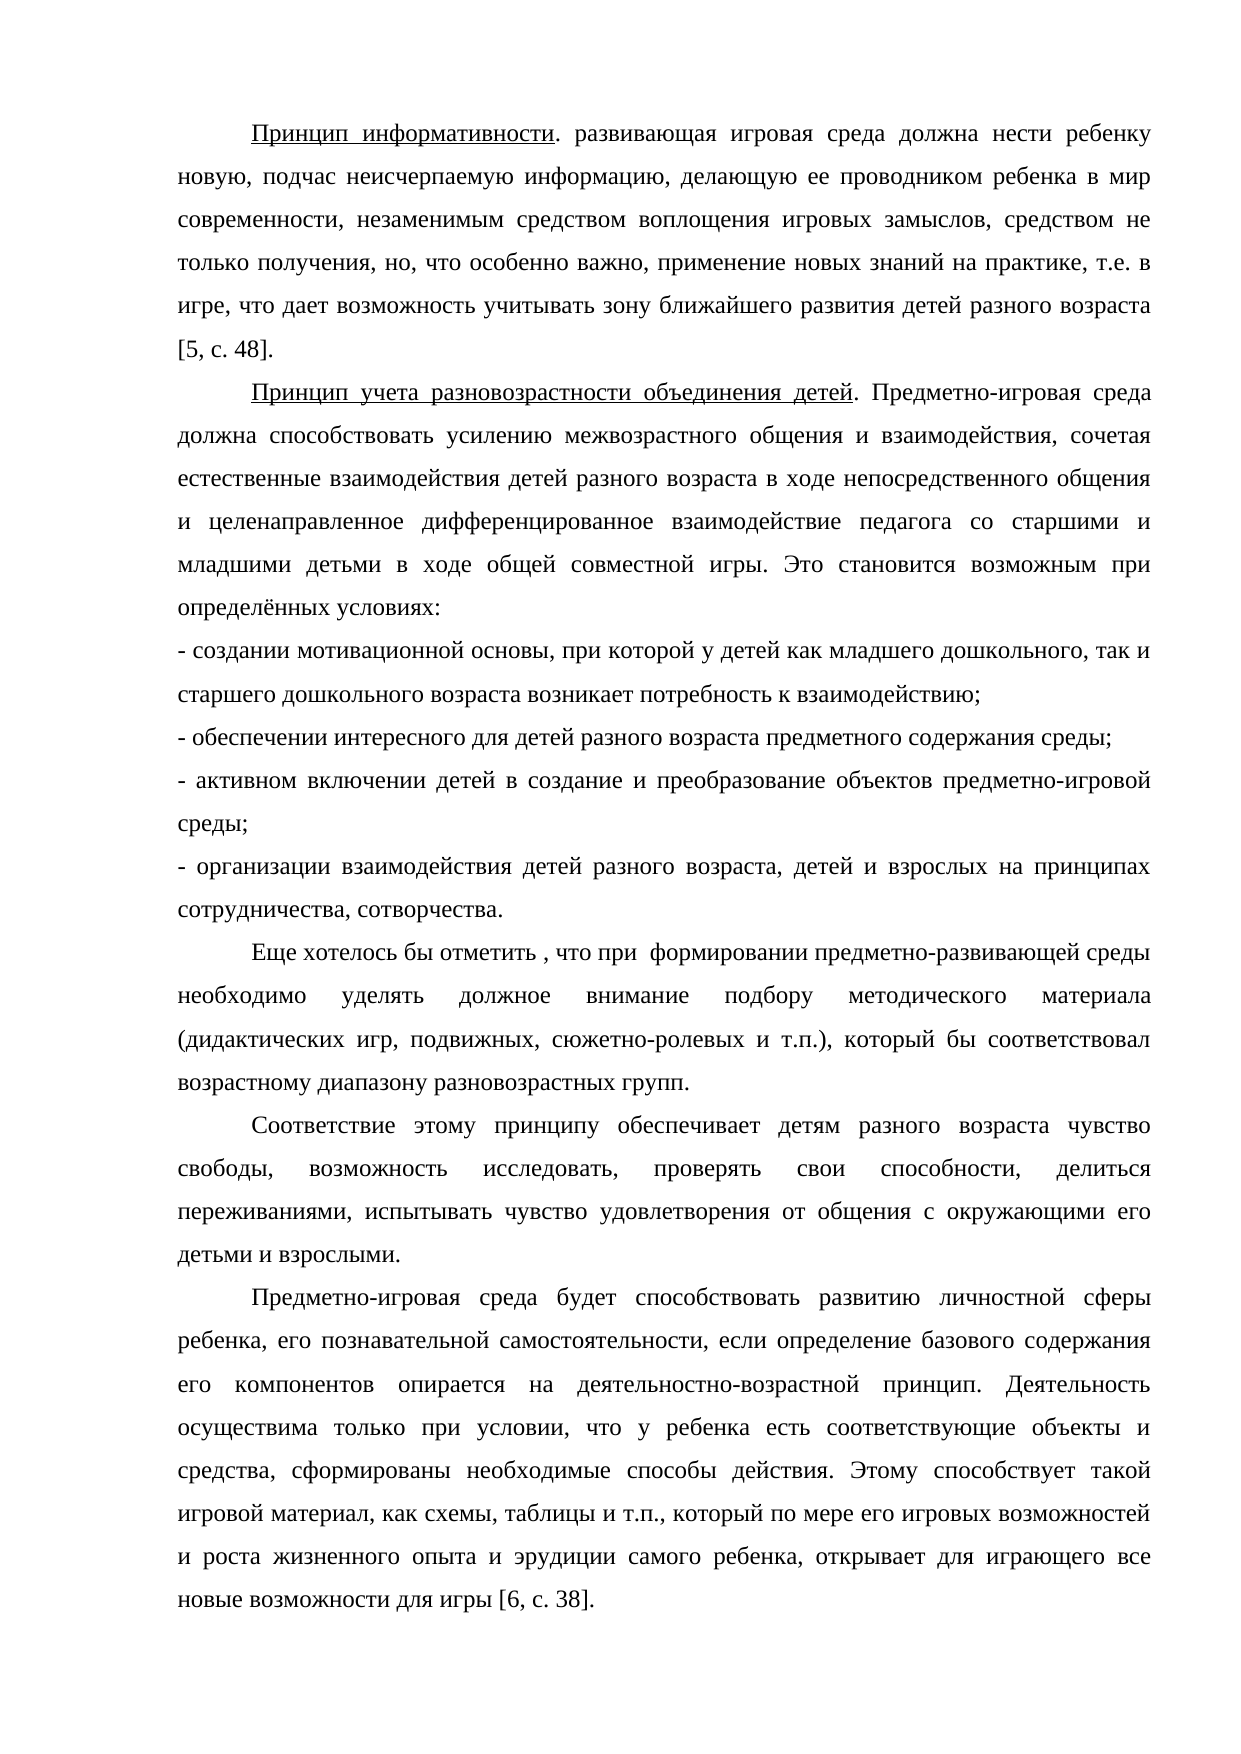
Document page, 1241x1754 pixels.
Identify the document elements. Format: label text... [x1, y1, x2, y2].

text Еще хотелось бы отметить , что при формировании предметно-развивающей среды необходимо уделять должное внимание подбору методического материала (дидактических игр, подвижных, сюжетно-ролевых и т.п.), который бы соответствовал возрастному диапазону разновозрастных групп. [177, 937, 1152, 1096]
text Принцип учета разновозрастности объединения детей. Предметно-игровая среда должна способствовать усилению межвозрастного общения и взаимодействия, сочетая естественные взаимодействия детей разного возраста в ходе непосредственного общения и целенаправленное дифференцированное взаимодействие педагога со старшими и младшими детьми в ходе общей совместной игры. Это становится возможным при определённых условиях: [177, 377, 1152, 621]
text Предметно-игровая среда будет способствовать развитию личностной сферы ребенка, его познавательной самостоятельности, если определение базового содержания его компонентов опирается на деятельностно-возрастной принцип. Деятельность осуществима только при условии, что у ребенка есть соответствующие объекты и средства, сформированы необходимые способы действия. Этому способствует такой игровой материал, как схемы, таблицы и т.п., который по мере его игровых возможностей и роста жизненного опыта и эрудиции самого ребенка, открывает для играющего все новые возможности для игры [6, c. 38]. [177, 1282, 1152, 1613]
text - организации взаимодействия детей разного возраста, детей и взрослых на принципах сотрудничества, сотворчества. [177, 851, 1152, 923]
text - создании мотивационной основы, при которой у детей как младшего дошкольного, так и старшего дошкольного возраста возникает потребность к взаимодействию; [177, 636, 1152, 707]
text - обеспечении интересного для детей разного возраста предметного содержания среды; [177, 722, 1152, 751]
text Принцип информативности. развивающая игровая среда должна нести ребенку новую, подчас неисчерпаемую информацию, делающую ее проводником ребенка в мир современности, незаменимым средством воплощения игровых замыслов, средством не только получения, но, что особенно важно, применение новых знаний на практике, т.е. в игре, что дает возможность учитывать зону ближайшего развития детей разного возраста [5, c. 48]. [177, 118, 1152, 362]
text - активном включении детей в создание и преобразование объектов предметно-игровой среды; [177, 765, 1152, 837]
text Соответствие этому принципу обеспечивает детям разного возраста чувство свободы, возможность исследовать, проверять свои способности, делиться переживаниями, испытывать чувство удовлетворения от общения с окружающими его детьми и взрослыми. [177, 1110, 1152, 1268]
